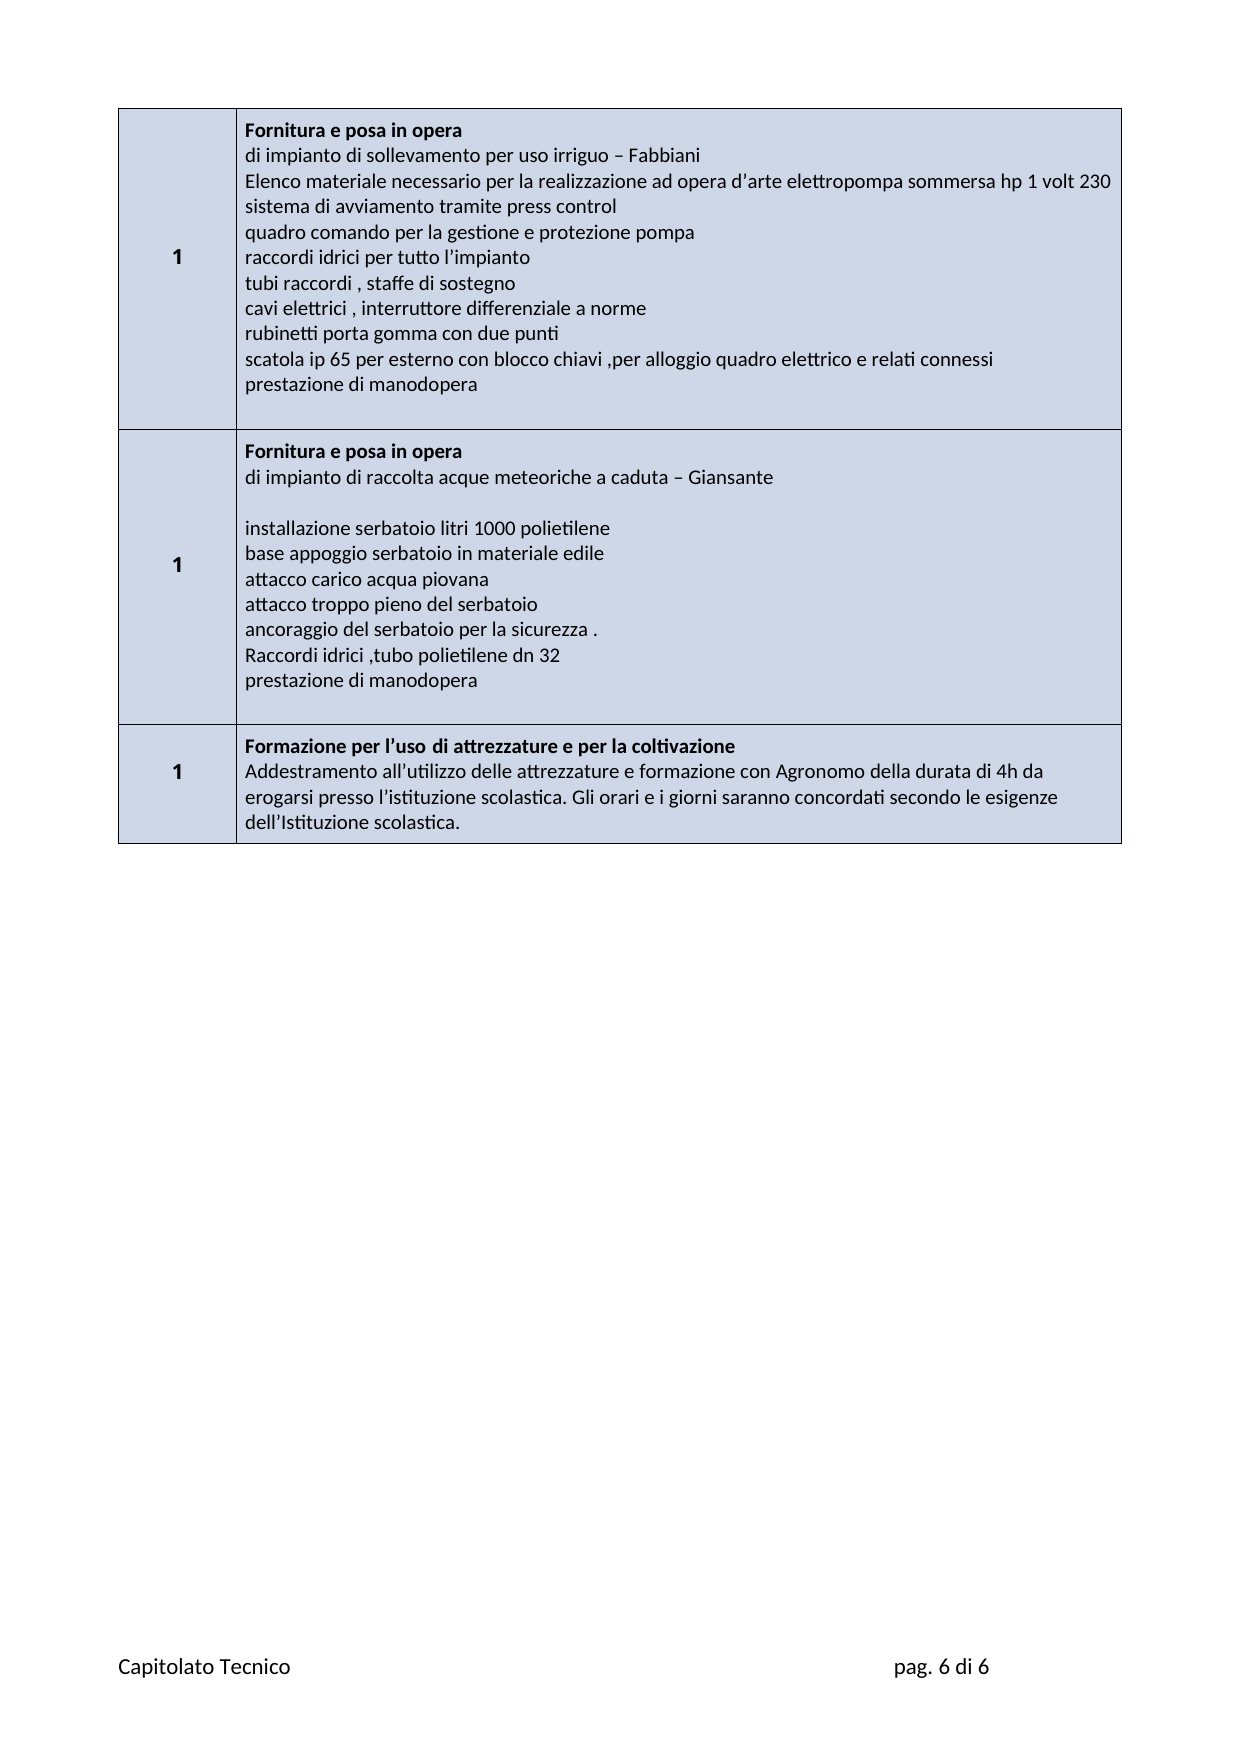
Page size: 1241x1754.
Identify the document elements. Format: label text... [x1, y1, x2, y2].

table_cell 1 [119, 725, 236, 843]
table_cell 1 [119, 430, 236, 724]
table_cell 1 [119, 109, 236, 429]
table_cell Formazione per l’uso di attrezzature e per la coltivazione Addestramento all’utilizzo delle attrezzature e formazione con Agronomo della durata di 4h da erogarsi presso l’istituzione scolastica. Gli orari e i giorni saranno concordati secondo le esigenze dell’Istituzione scolastica. [237, 725, 1121, 843]
table_cell Fornitura e posa in opera di impianto di sollevamento per uso irriguo – Fabbiani Elenco materiale necessario per la realizzazione ad opera d’arte elettropompa sommersa hp 1 volt 230 sistema di avviamento tramite press control quadro comando per la gestione e protezione pompa raccordi idrici per tutto l’impianto tubi raccordi , staffe di sostegno cavi elettrici , interruttore differenziale a norme rubinetti porta gomma con due punti scatola ip 65 per esterno con blocco chiavi ,per alloggio quadro elettrico e relati connessi prestazione di manodopera [237, 109, 1121, 429]
table_cell Fornitura e posa in opera di impianto di raccolta acque meteoriche a caduta – Giansante installazione serbatoio litri 1000 polietilene base appoggio serbatoio in materiale edile attacco carico acqua piovana attacco troppo pieno del serbatoio ancoraggio del serbatoio per la sicurezza . Raccordi idrici ,tubo polietilene dn 32 prestazione di manodopera [237, 430, 1121, 724]
